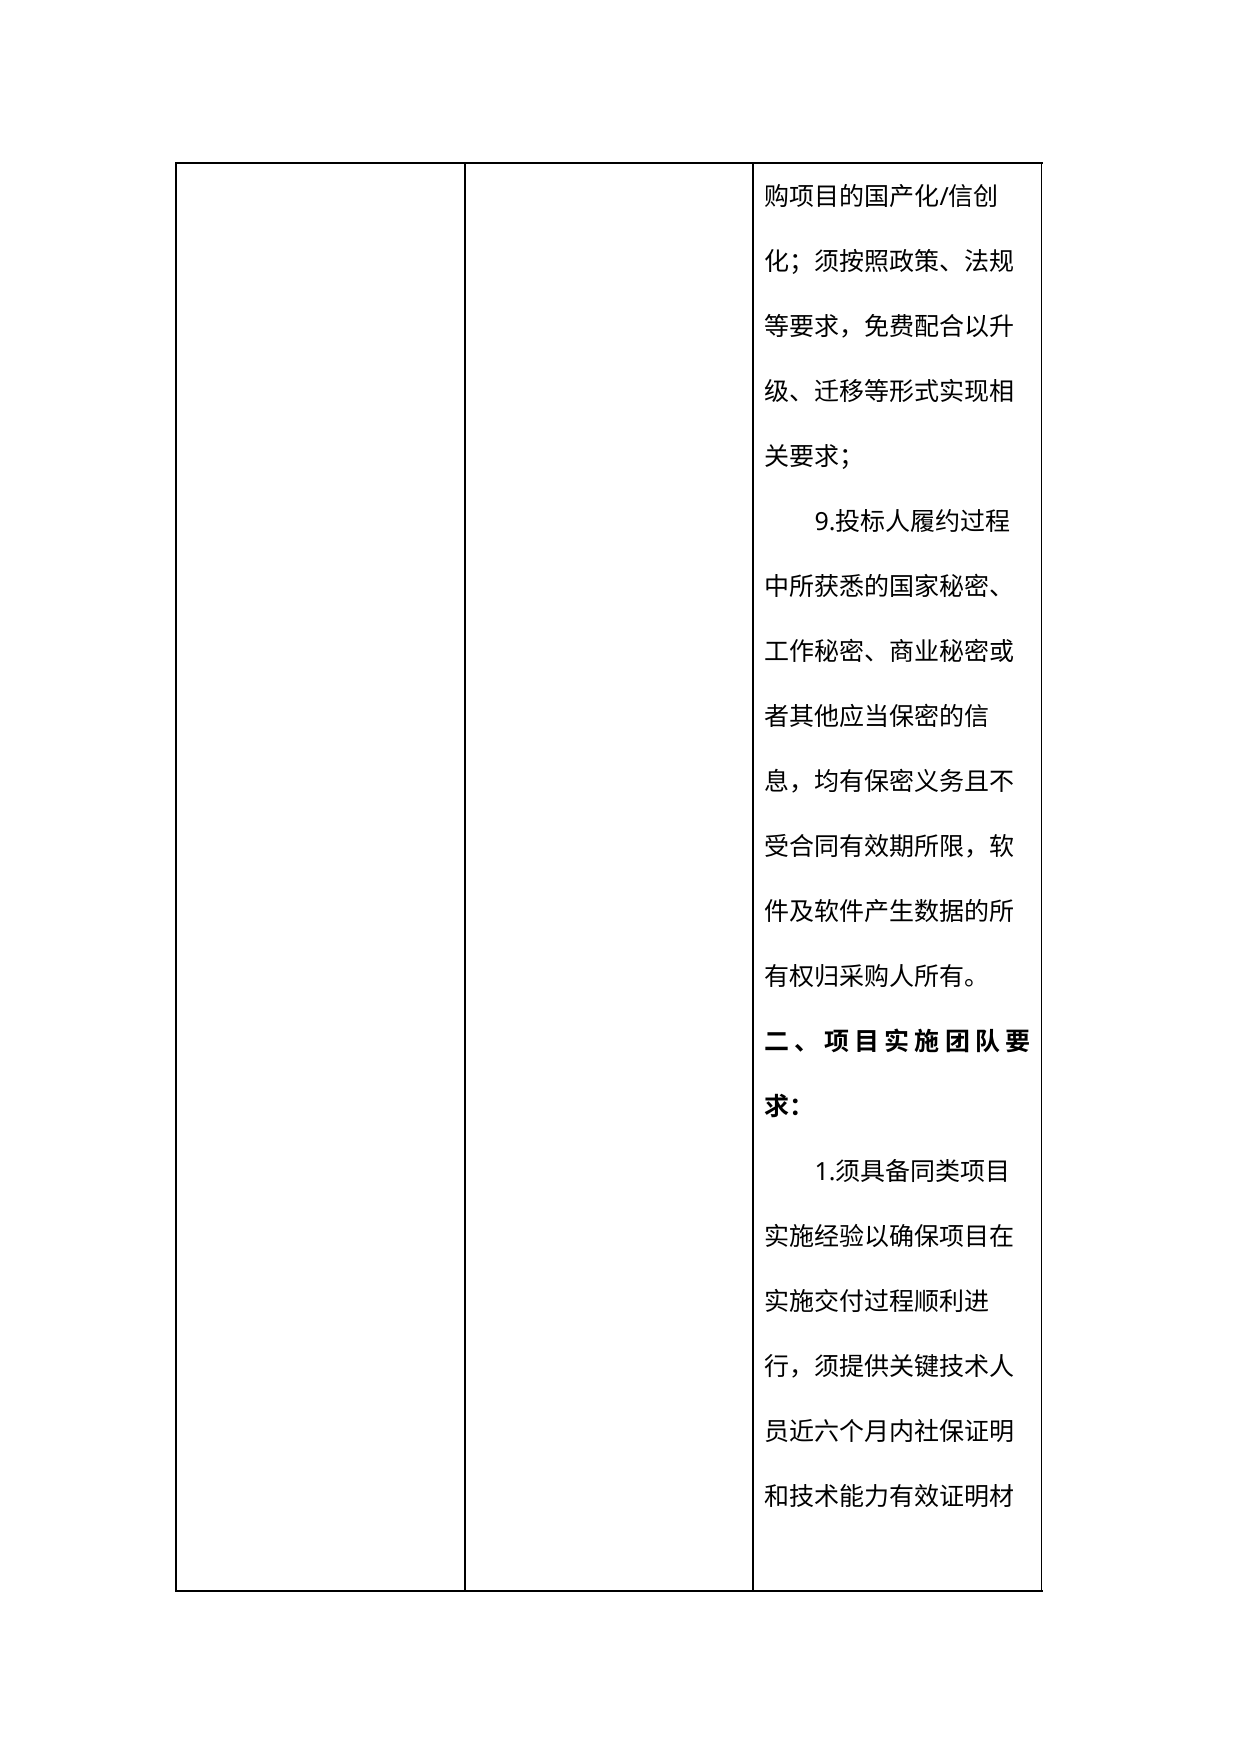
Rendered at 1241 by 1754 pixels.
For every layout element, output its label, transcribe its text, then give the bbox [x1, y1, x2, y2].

table_cell 1 [177, 164, 464, 1590]
table_cell [466, 164, 752, 1590]
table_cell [754, 164, 1041, 1590]
